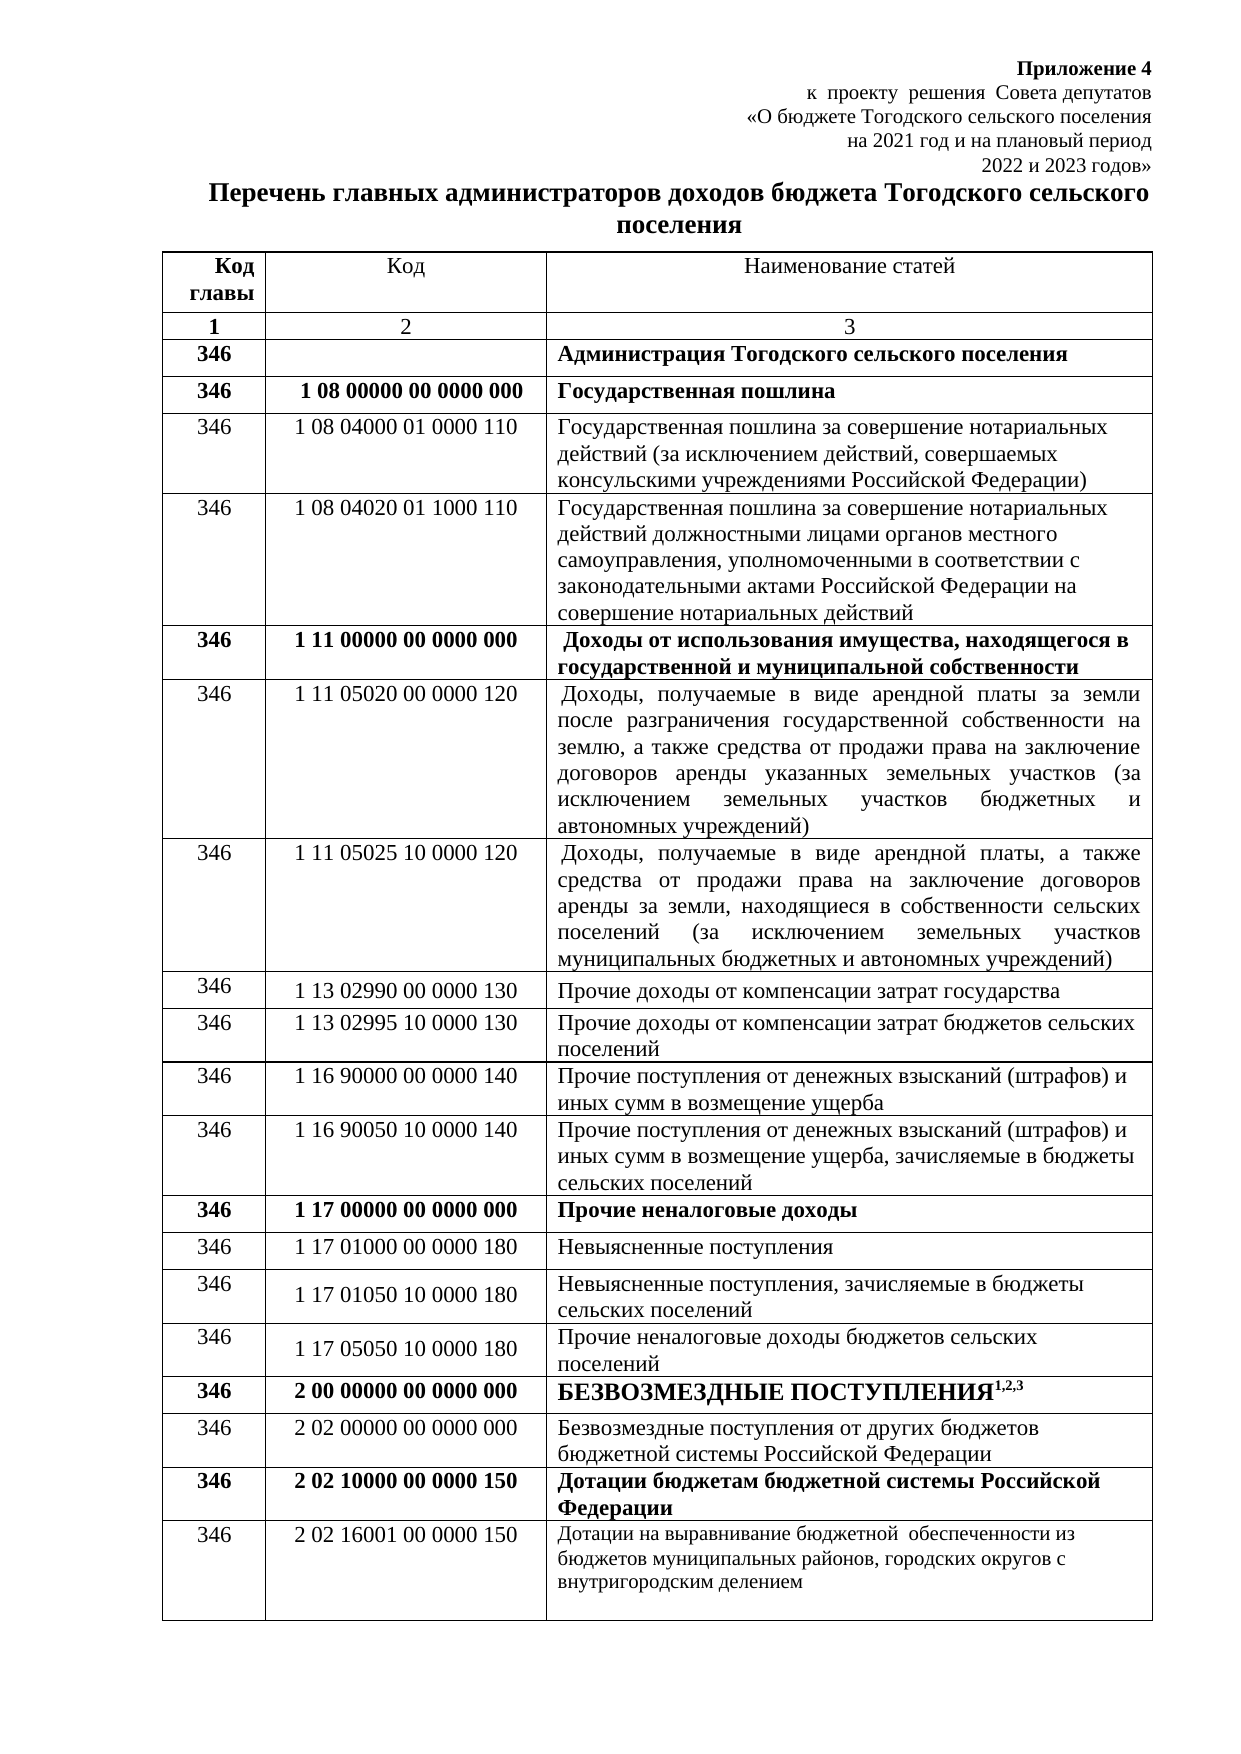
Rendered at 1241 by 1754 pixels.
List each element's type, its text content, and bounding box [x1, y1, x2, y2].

table_cell 1 08 04020 01 1000 110 [266, 494, 546, 625]
table_cell 1 [163, 313, 265, 339]
table_cell 1 17 01000 00 0000 180 [266, 1233, 546, 1269]
table_cell Невыясненные поступления, зачисляемые в бюджеты сельских поселений [547, 1270, 1152, 1322]
text Перечень главных администраторов доходов бюджета Тогодского сельского поселения [207, 177, 1152, 239]
table_cell Прочие доходы от компенсации затрат государства [547, 972, 1152, 1008]
table_cell 1 08 00000 00 0000 000 [266, 377, 546, 412]
table_cell 346 [163, 626, 265, 679]
table_cell Дотации на выравнивание бюджетной обеспеченности из бюджетов муниципальных районов, городских округов с внутригородским делением [547, 1521, 1152, 1620]
table_cell 2 02 16001 00 0000 150 [266, 1521, 546, 1620]
table_header Код главы [163, 253, 265, 312]
table_cell 1 16 90050 10 0000 140 [266, 1116, 546, 1195]
table_cell 346 [163, 680, 265, 838]
table_cell Дотации бюджетам бюджетной системы Российской Федерации [547, 1468, 1152, 1520]
table_cell Прочие неналоговые доходы [547, 1196, 1152, 1232]
table_cell 346 [163, 1270, 265, 1322]
table_cell 1 08 04000 01 0000 110 [266, 414, 546, 492]
table_cell 1 11 05025 10 0000 120 [266, 839, 546, 971]
table_cell Государственная пошлина за совершение нотариальных действий (за исключением действий, совершаемых консульскими учреждениями Российской Федерации) [547, 414, 1152, 492]
table_cell Доходы, получаемые в виде арендной платы, а также средства от продажи права на заключение договоров аренды за земли, находящиеся в собственности сельских поселений (за исключением земельных участков муниципальных бюджетных и автономных учреждений) [547, 839, 1152, 971]
table_cell 346 [163, 1521, 265, 1620]
table_cell 1 17 01050 10 0000 180 [266, 1270, 546, 1322]
table_cell Администрация Тогодского сельского поселения [547, 340, 1152, 376]
table_cell 3 [547, 313, 1152, 339]
table_cell 346 [163, 839, 265, 971]
table_cell Невыясненные поступления [547, 1233, 1152, 1269]
table_cell 346 [163, 414, 265, 492]
table_cell 1 17 05050 10 0000 180 [266, 1324, 546, 1376]
table_cell 346 [163, 1009, 265, 1061]
table_cell 346 [163, 972, 265, 1008]
table_cell Государственная пошлина за совершение нотариальных действий должностными лицами органов местного самоуправления, уполномоченными в соответствии с законодательными актами Российской Федерации на совершение нотариальных действий [547, 494, 1152, 625]
text 2022 и 2023 годов» [177, 152, 1152, 177]
table_cell Безвозмездные поступления от других бюджетов бюджетной системы Российской Федерации [547, 1414, 1152, 1467]
table_cell 346 [163, 494, 265, 625]
text Приложение 4 [177, 56, 1152, 80]
table_cell 346 [163, 1414, 265, 1467]
table_cell 1 11 00000 00 0000 000 [266, 626, 546, 679]
table_cell 346 [163, 1324, 265, 1376]
table_cell Прочие поступления от денежных взысканий (штрафов) и иных сумм в возмещение ущерба [547, 1063, 1152, 1115]
table_cell 1 17 00000 00 0000 000 [266, 1196, 546, 1232]
table_cell 2 00 00000 00 0000 000 [266, 1377, 546, 1413]
table_cell 346 [163, 1116, 265, 1195]
table_header Код [266, 253, 546, 312]
table_cell Государственная пошлина [547, 377, 1152, 412]
table_cell 2 02 10000 00 0000 150 [266, 1468, 546, 1520]
table_cell [266, 340, 546, 376]
table_cell 1 11 05020 00 0000 120 [266, 680, 546, 838]
text к проекту решения Совета депутатов [177, 80, 1152, 104]
text на 2021 год и на плановый период [177, 128, 1152, 152]
table_cell 346 [163, 1233, 265, 1269]
table_cell 346 [163, 1468, 265, 1520]
table_header Наименование статей [547, 253, 1152, 312]
table_cell Прочие доходы от компенсации затрат бюджетов сельских поселений [547, 1009, 1152, 1061]
table_cell 346 [163, 1063, 265, 1115]
table_cell 346 [163, 340, 265, 376]
text «О бюджете Тогодского сельского поселения [177, 104, 1152, 128]
table_cell 346 [163, 1196, 265, 1232]
table_cell 2 02 00000 00 0000 000 [266, 1414, 546, 1467]
table_cell 346 [163, 1377, 265, 1413]
table_cell Прочие неналоговые доходы бюджетов сельских поселений [547, 1324, 1152, 1376]
table_cell 1 13 02995 10 0000 130 [266, 1009, 546, 1061]
table_cell БЕЗВОЗМЕЗДНЫЕ ПОСТУПЛЕНИЯ1,2,3 [547, 1377, 1152, 1413]
table_cell 2 [266, 313, 546, 339]
table_cell Доходы, получаемые в виде арендной платы за земли после разграничения государственной собственности на землю, а также средства от продажи права на заключение договоров аренды указанных земельных участков (за исключением земельных участков бюджетных и автономных учреждений) [547, 680, 1152, 838]
table_cell Доходы от использования имущества, находящегося в государственной и муниципальной собственности [547, 626, 1152, 679]
table_cell 346 [163, 377, 265, 412]
table_cell 1 13 02990 00 0000 130 [266, 972, 546, 1008]
table_cell 1 16 90000 00 0000 140 [266, 1063, 546, 1115]
table_cell Прочие поступления от денежных взысканий (штрафов) и иных сумм в возмещение ущерба, зачисляемые в бюджеты сельских поселений [547, 1116, 1152, 1195]
